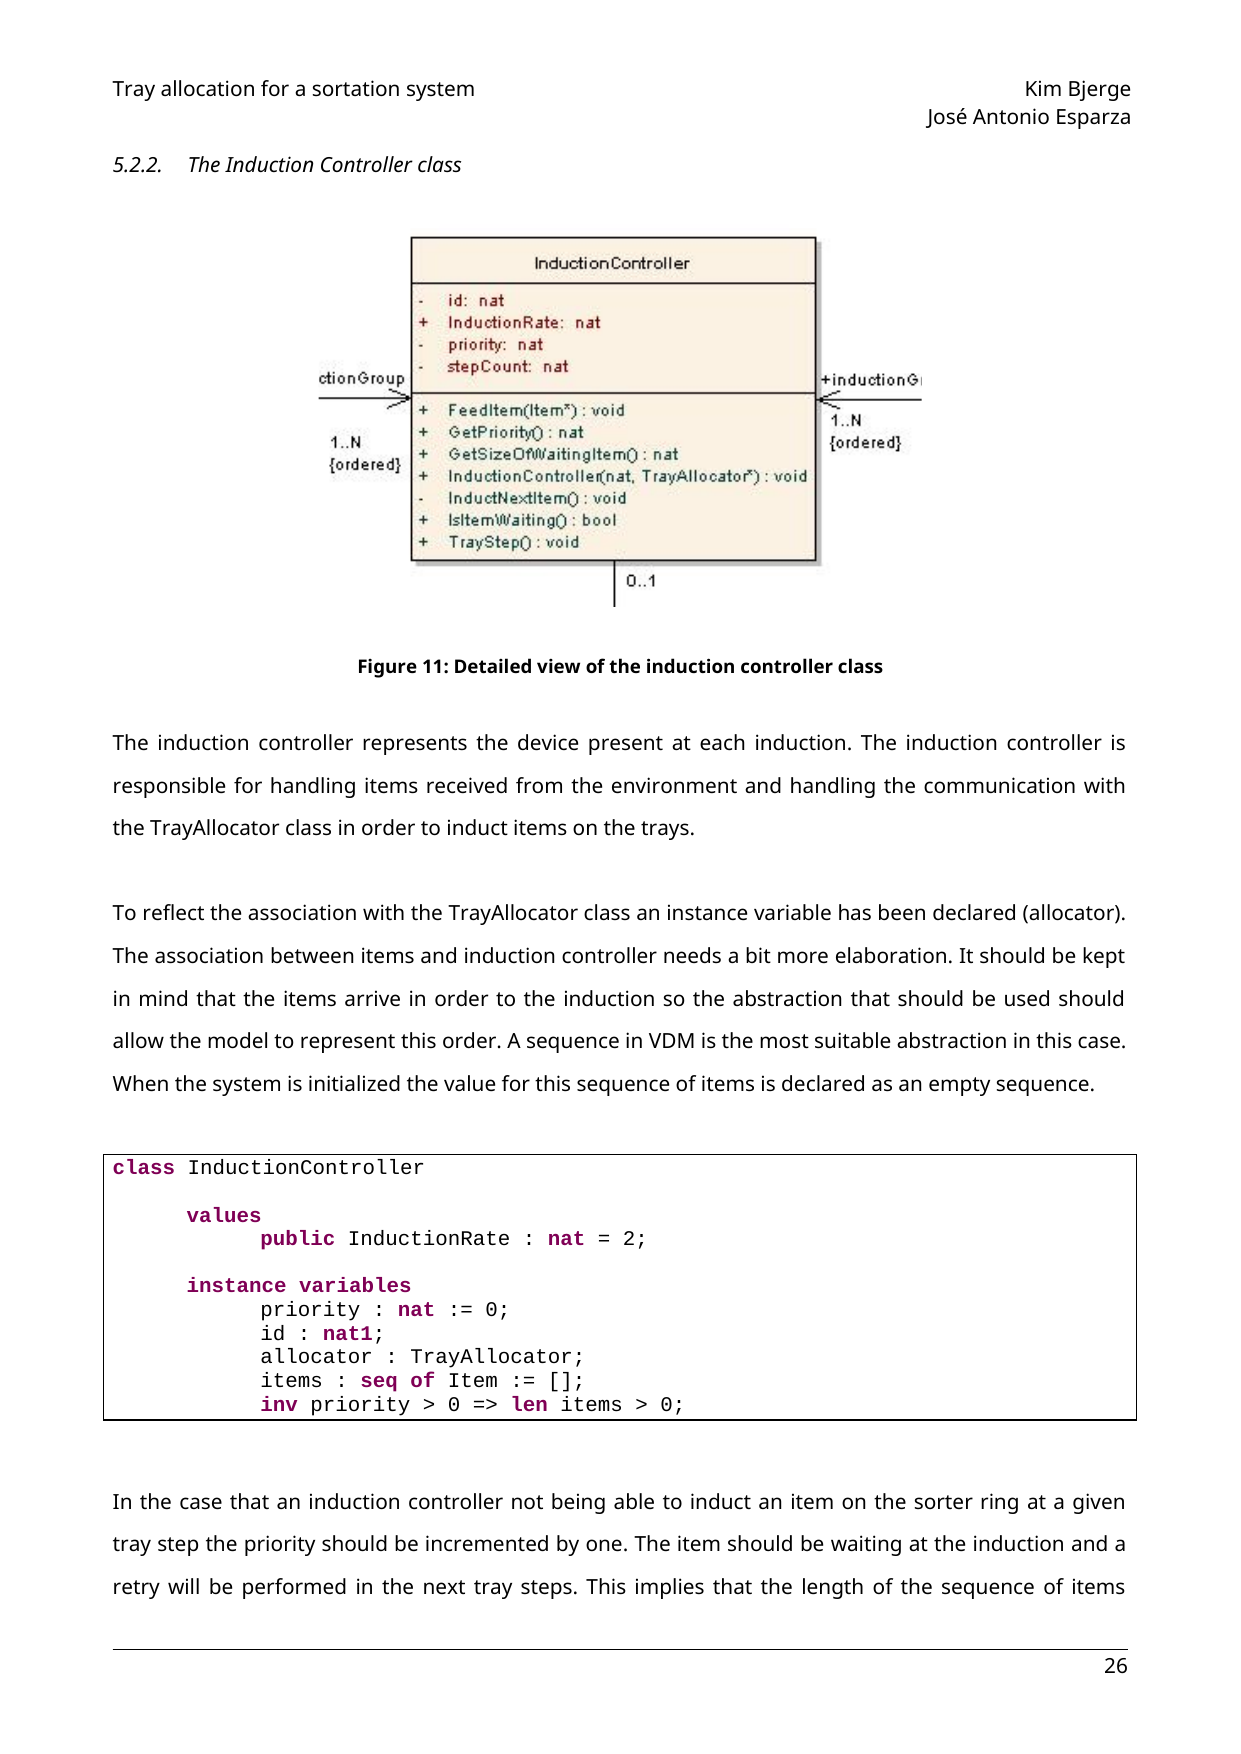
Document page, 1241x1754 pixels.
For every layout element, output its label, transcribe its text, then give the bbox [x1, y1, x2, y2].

text public InductionRate : nat = 2; [112, 1228, 1128, 1252]
text Figure 11: Detailed view of the induction controller class [112, 653, 1128, 679]
text values [112, 1204, 1128, 1228]
text items : seq of Item := []; [112, 1370, 1128, 1391]
text inv priority > 0 => len items > 0; [104, 1391, 1136, 1419]
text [112, 1487, 1128, 1600]
text To reflect the association with the TrayAllocator class an instance variable has been declared (allocator). The association between items and induction controller needs a bit more elaboration. It should be kept in mind that the items arrive in order to the induction so the abstraction that should be used should allow the model to represent this order. A sequence in VDM is the most suitable abstraction in this case. When the system is initialized the value for this sequence of items is declared as an empty sequence. [112, 898, 1128, 1097]
text instance variables [112, 1276, 1128, 1299]
text priority : nat := 0; [112, 1299, 1128, 1323]
text class InductionController [104, 1155, 1136, 1181]
picture [318, 221, 922, 607]
text The induction controller represents the device present at each induction. The induction controller is responsible for handling items received from the environment and handling the communication with the TrayAllocator class in order to induct items on the trays. [112, 728, 1128, 842]
subtitle The Induction Controller class [112, 150, 1128, 178]
text id : nat1; [112, 1323, 1128, 1346]
text allocator : TrayAllocator; [112, 1346, 1128, 1370]
